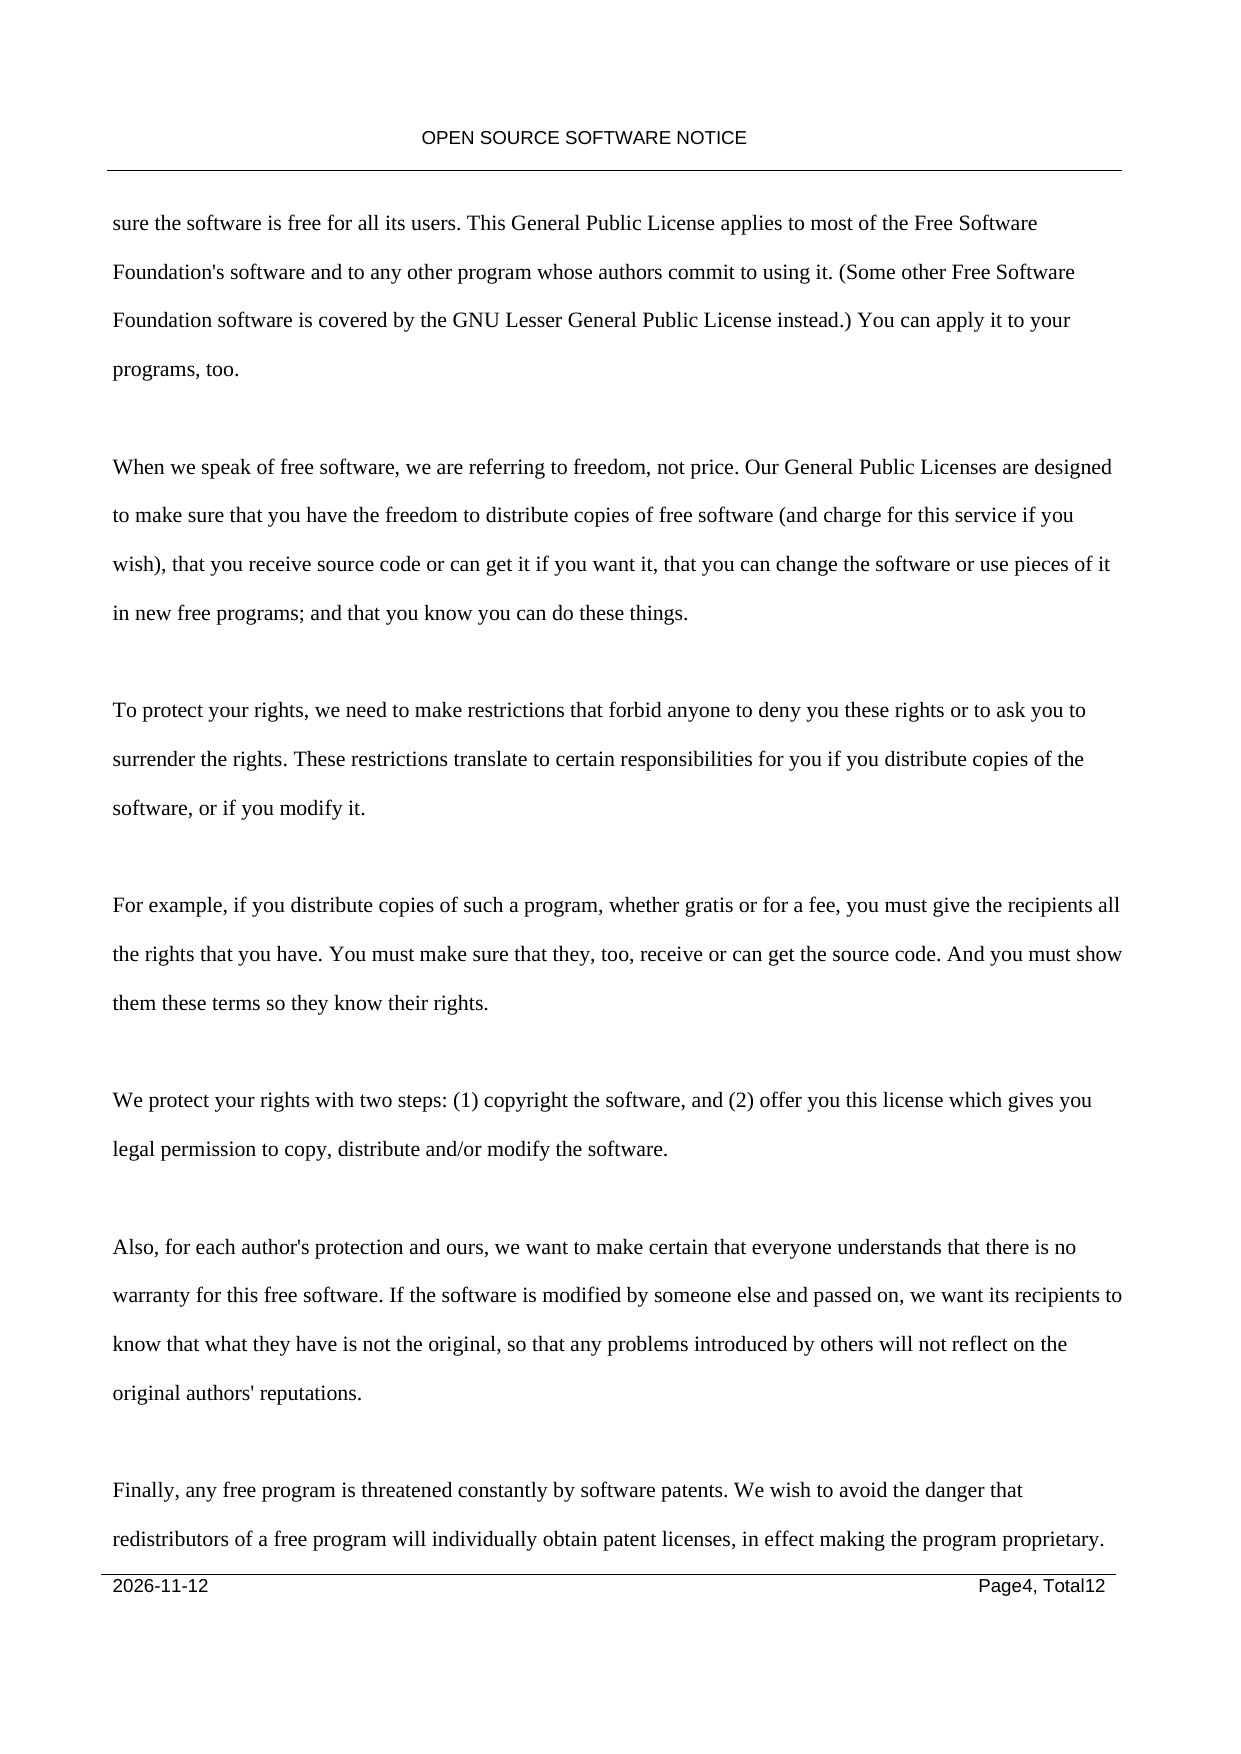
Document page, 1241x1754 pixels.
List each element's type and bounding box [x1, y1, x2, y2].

text [112, 206, 1128, 1555]
